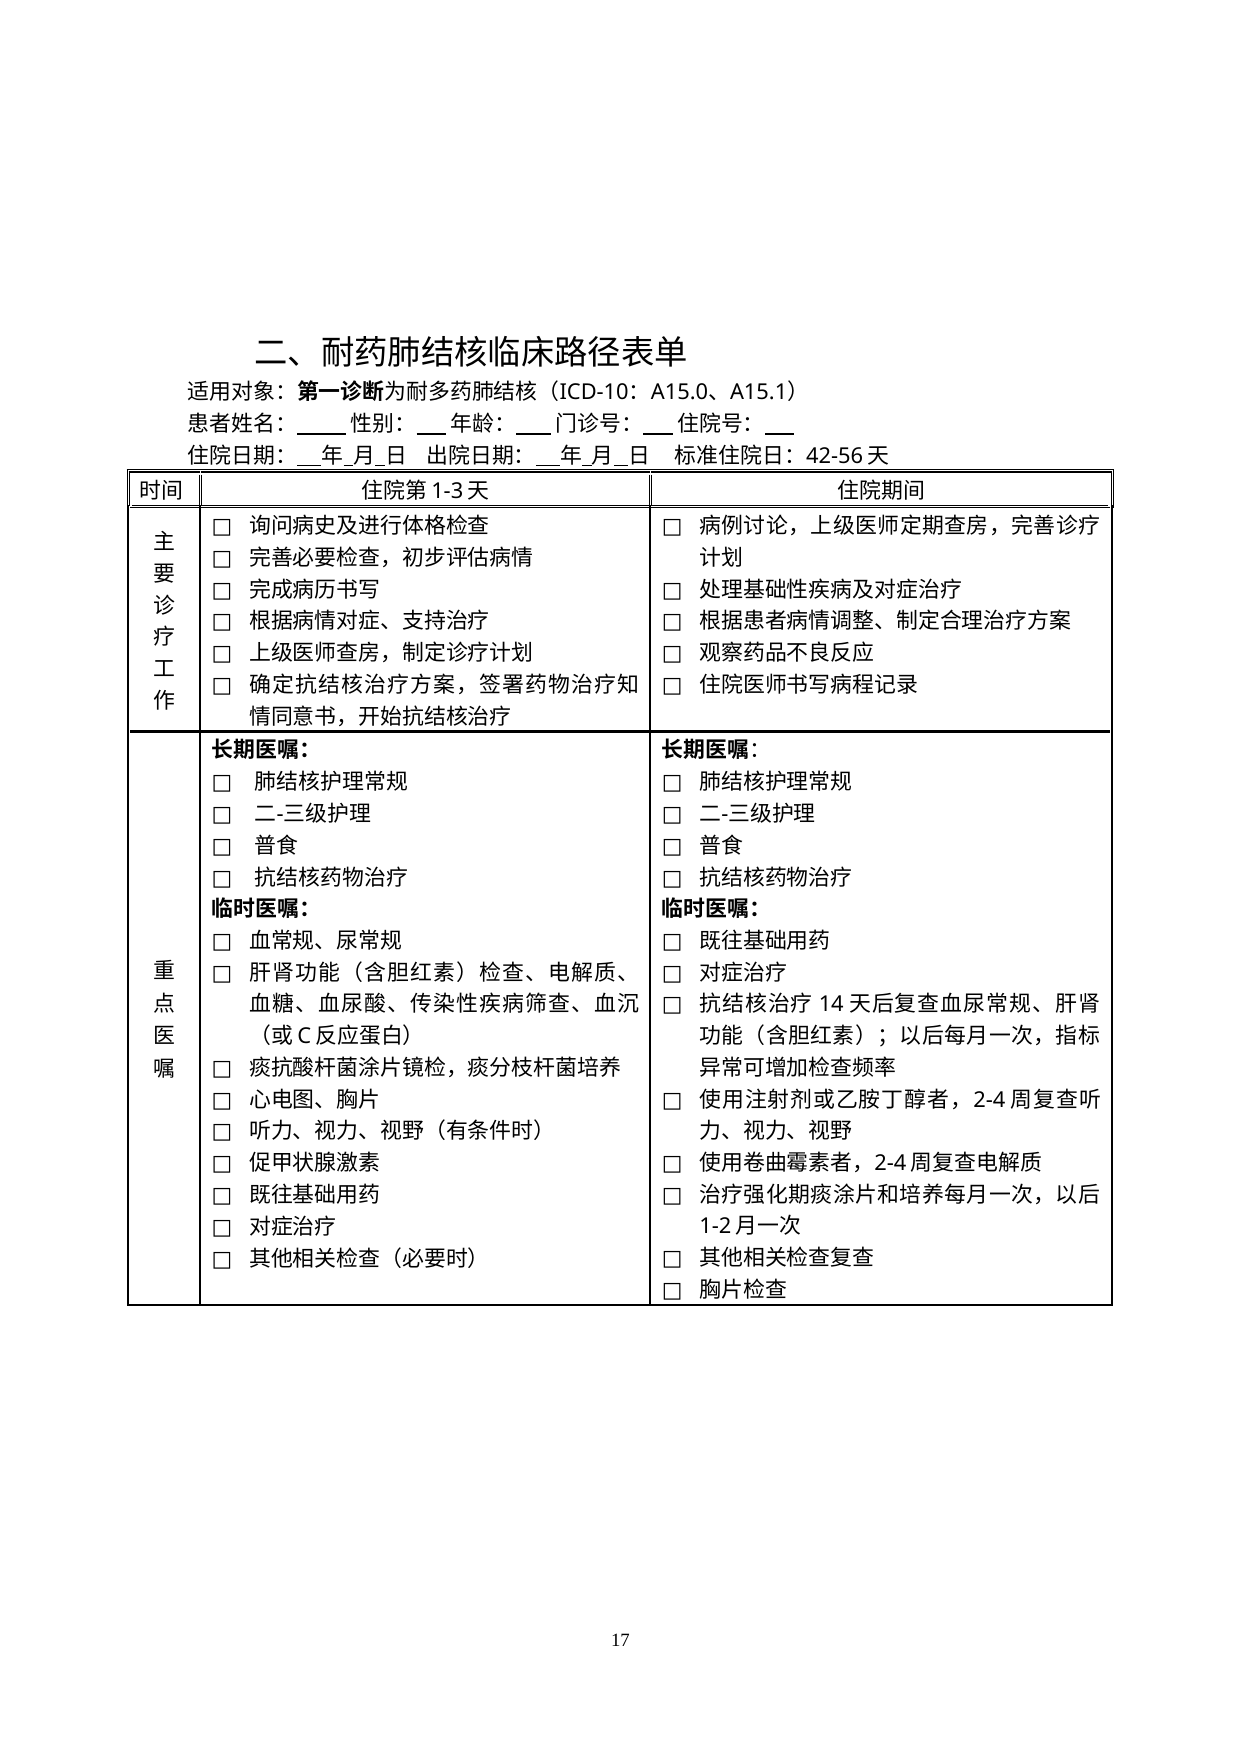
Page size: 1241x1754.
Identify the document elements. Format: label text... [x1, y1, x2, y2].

table_header 时间 [130, 473, 200, 505]
table_cell 长期医嘱： 肺结核护理常规 二-三级护理 普食 抗结核药物治疗 临时医嘱： 血常规、尿常规 肝肾功能（含胆红素）检查、电解质、血糖、血尿酸、传染性疾病筛查、血沉（或C反应蛋白） 痰抗酸杆菌涂片镜检，痰分枝杆菌培养 心电图、胸片 听力、视力、视野（有条件时） 促甲状腺激素 既往基础用药 对症治疗 其他相关检查（必要时） [201, 733, 649, 1304]
table_header 住院第1-3天 [200, 472, 650, 505]
table_header 住院期间 [650, 472, 1111, 505]
table_cell 主 要 诊 疗 工 作 [129, 505, 199, 730]
text 二、耐药肺结核临床路径表单 [187, 326, 1053, 374]
table_cell 病例讨论，上级医师定期查房，完善诊疗计划 处理基础性疾病及对症治疗 根据患者病情调整、制定合理治疗方案 观察药品不良反应 住院医师书写病程记录 [651, 505, 1111, 730]
text 适用对象：第一诊断为耐多药肺结核（ICD-10：A15.0、A15.1） [187, 374, 1053, 406]
table_cell 长期医嘱： 肺结核护理常规 二-三级护理 普食 抗结核药物治疗 临时医嘱： 既往基础用药 对症治疗 抗结核治疗14天后复查血尿常规、肝肾功能（含胆红素）；以后每月一次，指标异常可增加检查频率 使用注射剂或乙胺丁醇者，2-4周复查听力、视力、视野 使用卷曲霉素者，2-4周复查电解质 治疗强化期痰涂片和培养每月一次，以后1-2月一次 其他相关检查复查 胸片检查 [651, 730, 1111, 1304]
table_cell 重 点 医 嘱 [129, 730, 199, 1304]
text 患者姓名： 性别： 年龄： 门诊号： 住院号： [187, 406, 1053, 438]
text 住院日期： 年 月 日 出院日期： 年 月 日 标准住院日：42-56天 [187, 438, 1053, 469]
table_cell 询问病史及进行体格检查 完善必要检查，初步评估病情 完成病历书写 根据病情对症、支持治疗 上级医师查房，制定诊疗计划 确定抗结核治疗方案，签署药物治疗知情同意书，开始抗结核治疗 [201, 508, 649, 730]
